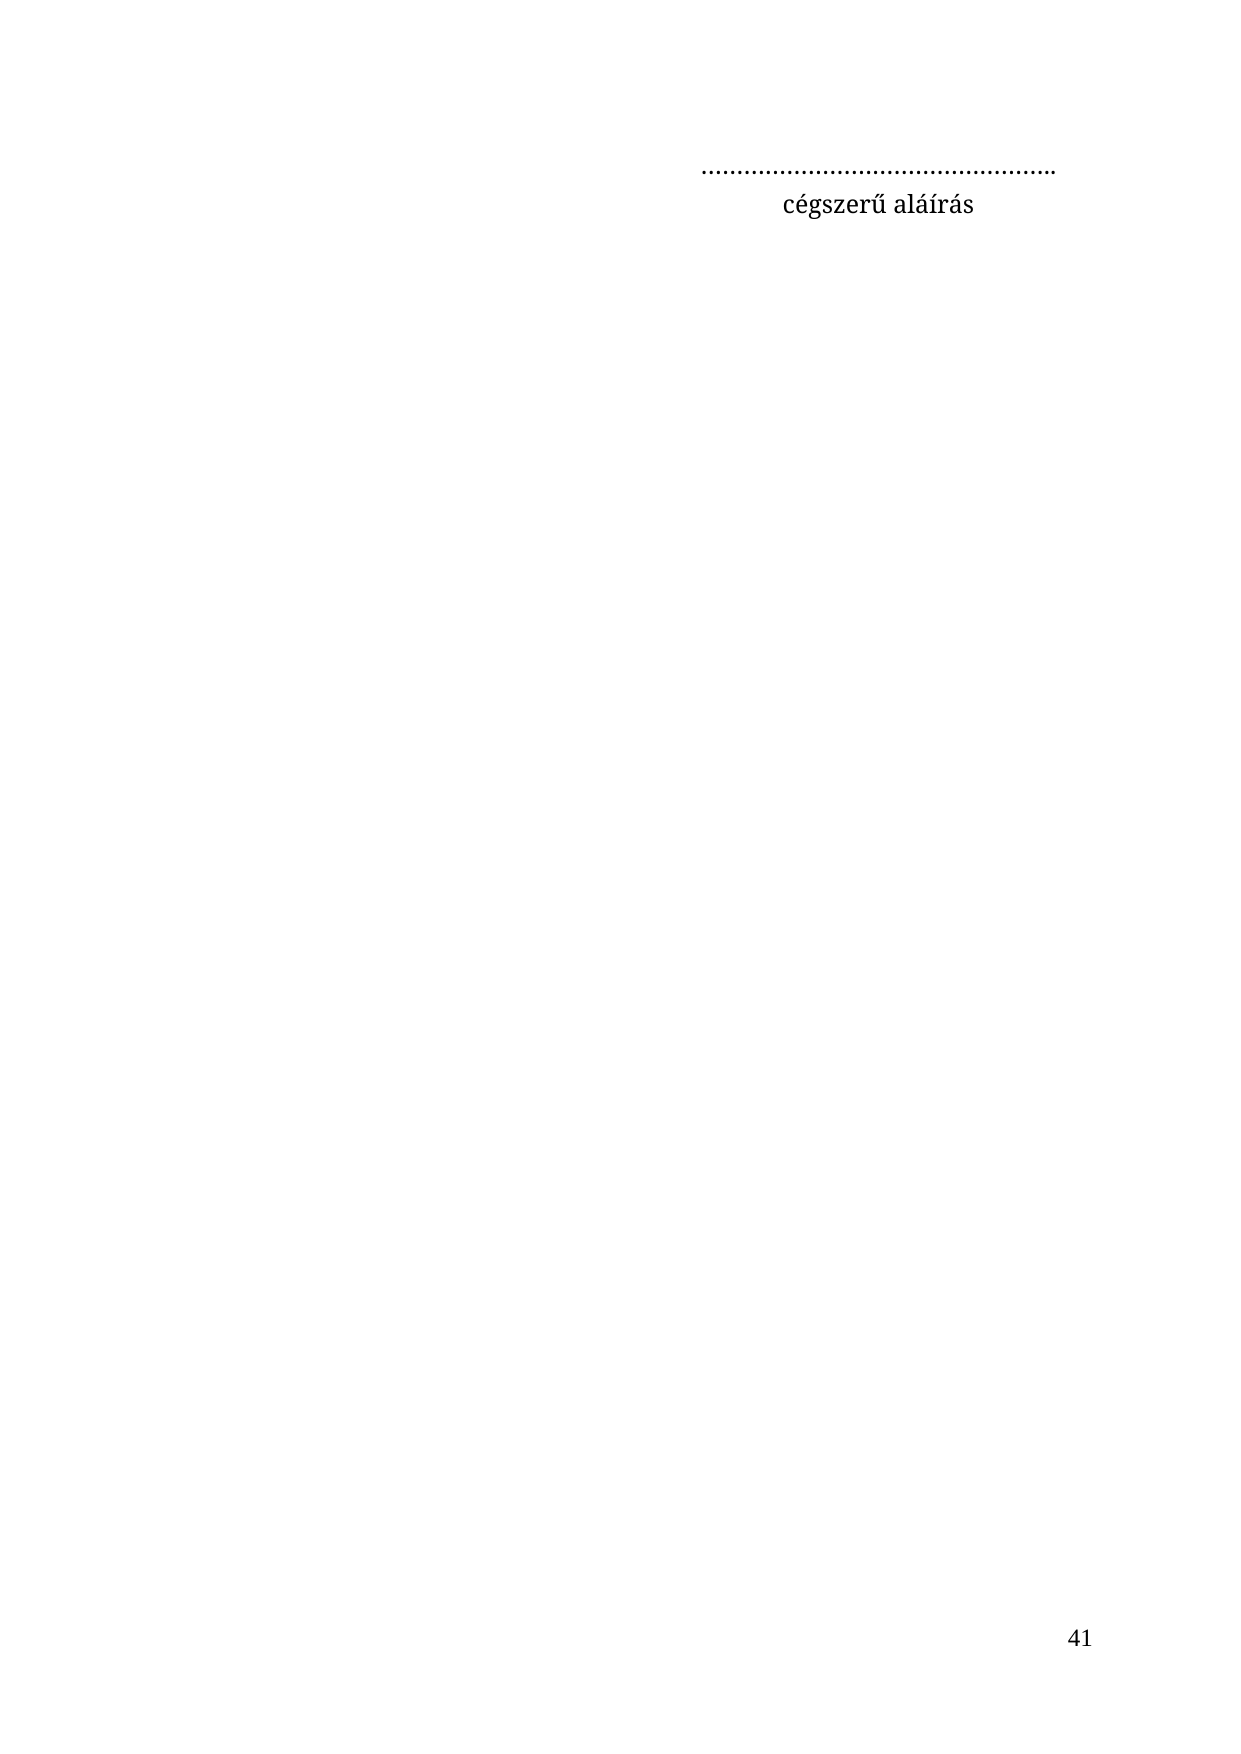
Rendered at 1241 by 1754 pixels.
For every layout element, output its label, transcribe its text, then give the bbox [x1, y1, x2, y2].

text ………………………………………….. [664, 148, 1093, 182]
text cégszerű aláírás [664, 187, 1093, 221]
